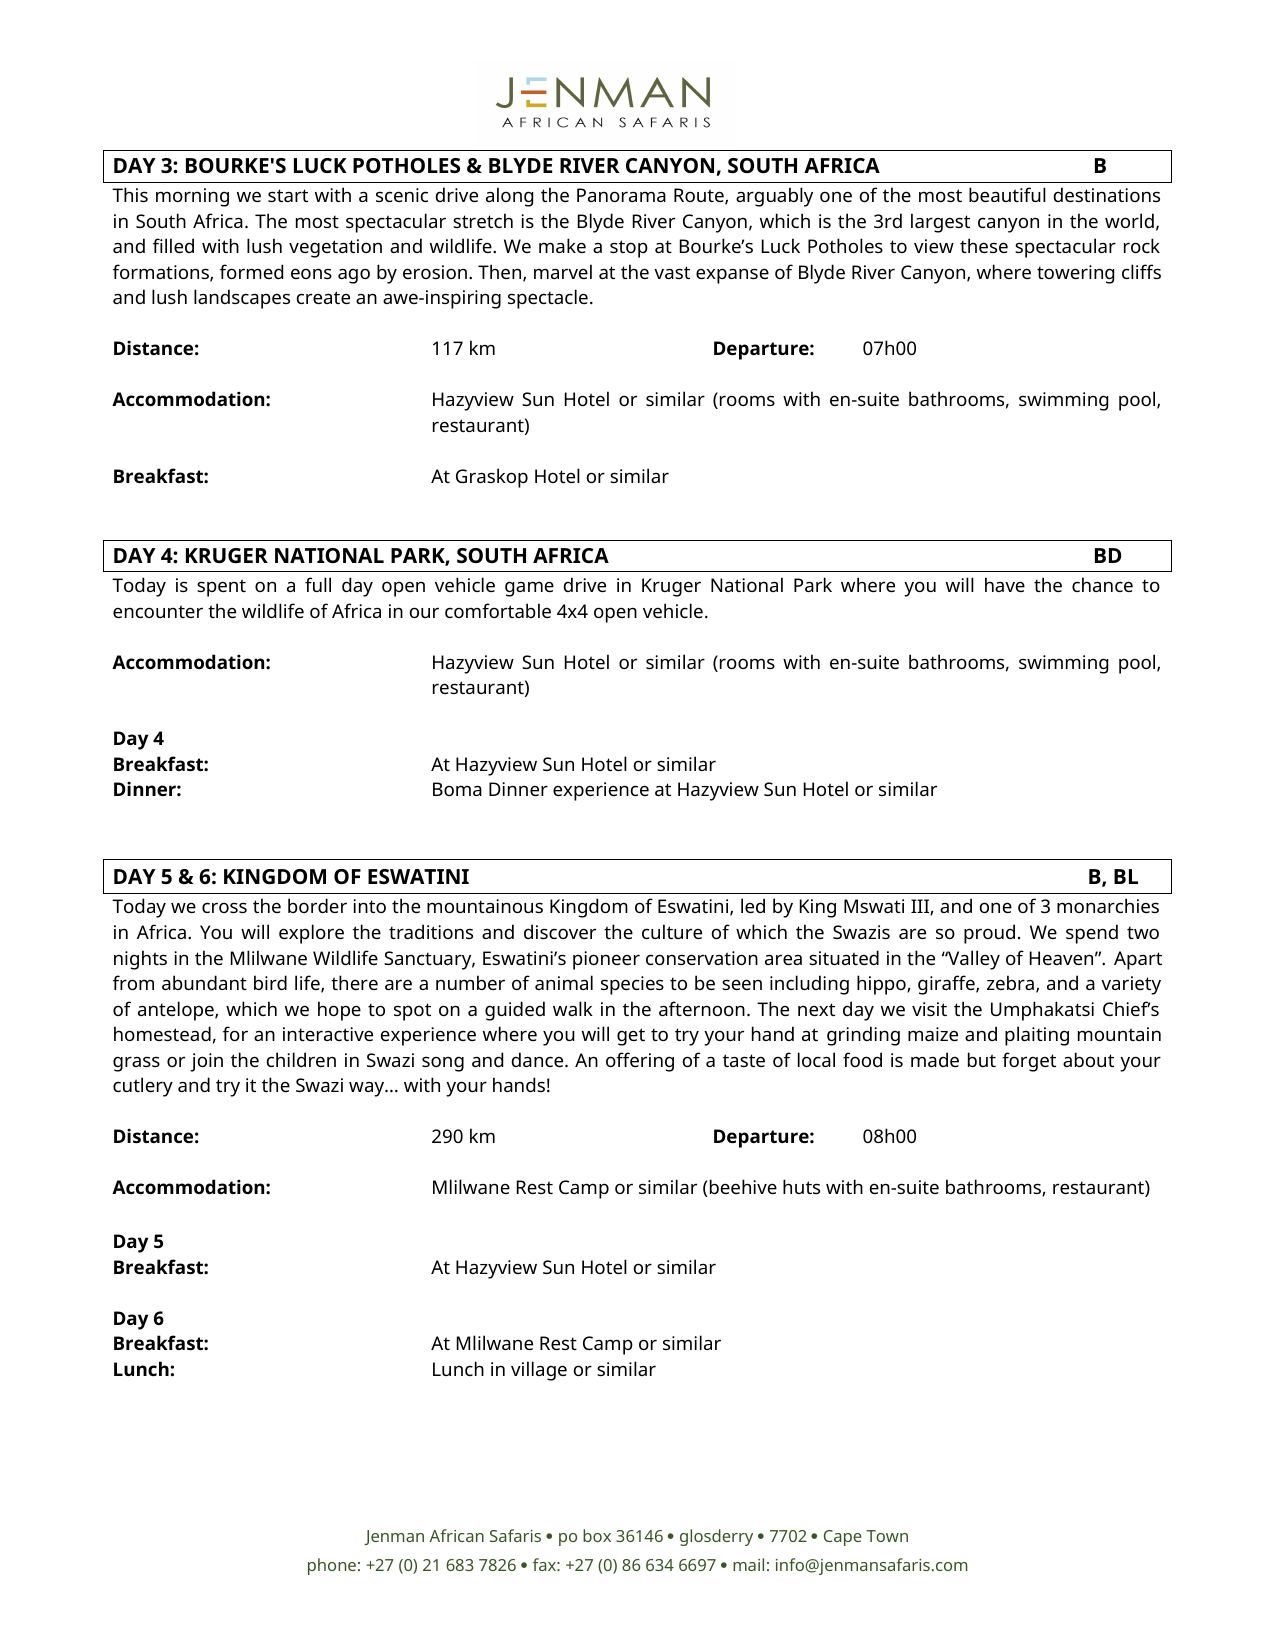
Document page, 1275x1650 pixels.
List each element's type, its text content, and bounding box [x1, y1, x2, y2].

text Breakfast: At Hazyview Sun Hotel or similar [112, 1254, 1162, 1279]
text Dinner: Boma Dinner experience at Hazyview Sun Hotel or similar [112, 777, 1162, 802]
subtitle DAY 3: BOURKE'S LUCK POTHOLES & BLYDE RIVER CANYON, SOUTH AFRICA B [104, 151, 1171, 182]
text Accommodation: Hazyview Sun Hotel or similar (rooms with en-suite bathrooms, swimming pool, restaurant) [112, 387, 1162, 438]
text Today is spent on a full day open vehicle game drive in Kruger National Park where you will have the chance to encounter the wildlife of Africa in our comfortable 4x4 open vehicle. [112, 572, 1162, 623]
text Day 6 [112, 1305, 1162, 1331]
text Distance: 290 km Departure: 08h00 [112, 1123, 1162, 1149]
text Accommodation: Hazyview Sun Hotel or similar (rooms with en-suite bathrooms, swimming pool, restaurant) [112, 649, 1162, 700]
picture [473, 60, 736, 148]
text Accommodation: Mlilwane Rest Camp or similar (beehive huts with en-suite bathrooms, restaurant) [112, 1174, 1162, 1200]
text Day 4 [112, 726, 1162, 751]
text This morning we start with a scenic drive along the Panorama Route, arguably one of the most beautiful destinations in South Africa. The most spectacular stretch is the Blyde River Canyon, which is the 3rd largest canyon in the world, and filled with lush vegetation and wildlife. We make a stop at Bourke’s Luck Potholes to view these spectacular rock formations, formed eons ago by erosion. Then, marvel at the vast expanse of Blyde River Canyon, where towering cliffs and lush landscapes create an awe-inspiring spectacle. [112, 183, 1162, 310]
text Breakfast: At Mlilwane Rest Camp or similar [112, 1331, 1162, 1356]
text Day 5 [112, 1228, 1162, 1254]
text Distance: 117 km Departure: 07h00 [112, 336, 1162, 361]
subtitle DAY 5 & 6: KINGDOM OF ESWATINI B, BL [104, 860, 1171, 893]
text Breakfast: At Graskop Hotel or similar [112, 463, 1162, 489]
text Breakfast: At Hazyview Sun Hotel or similar [112, 751, 1162, 777]
text Today we cross the border into the mountainous Kingdom of Eswatini, led by King Mswati III, and one of 3 monarchies in Africa. You will explore the traditions and discover the culture of which the Swazis are so proud. We spend two nights in the Mlilwane Wildlife Sanctuary, Eswatini’s pioneer conservation area situated in the “Valley of Heaven”. Apart from abundant bird life, there are a number of animal species to be seen including hippo, giraffe, zebra, and a variety of antelope, which we hope to spot on a guided walk in the afternoon. The next day we visit the Umphakatsi Chief’s homestead, for an interactive experience where you will get to try your hand at grinding maize and plaiting mountain grass or join the children in Swazi song and dance. An offering of a taste of local food is made but forget about your cutlery and try it the Swazi way… with your hands! [112, 894, 1162, 1098]
text Lunch: Lunch in village or similar [112, 1356, 1162, 1382]
subtitle DAY 4: KRUGER NATIONAL PARK, SOUTH AFRICA BD [104, 541, 1171, 571]
